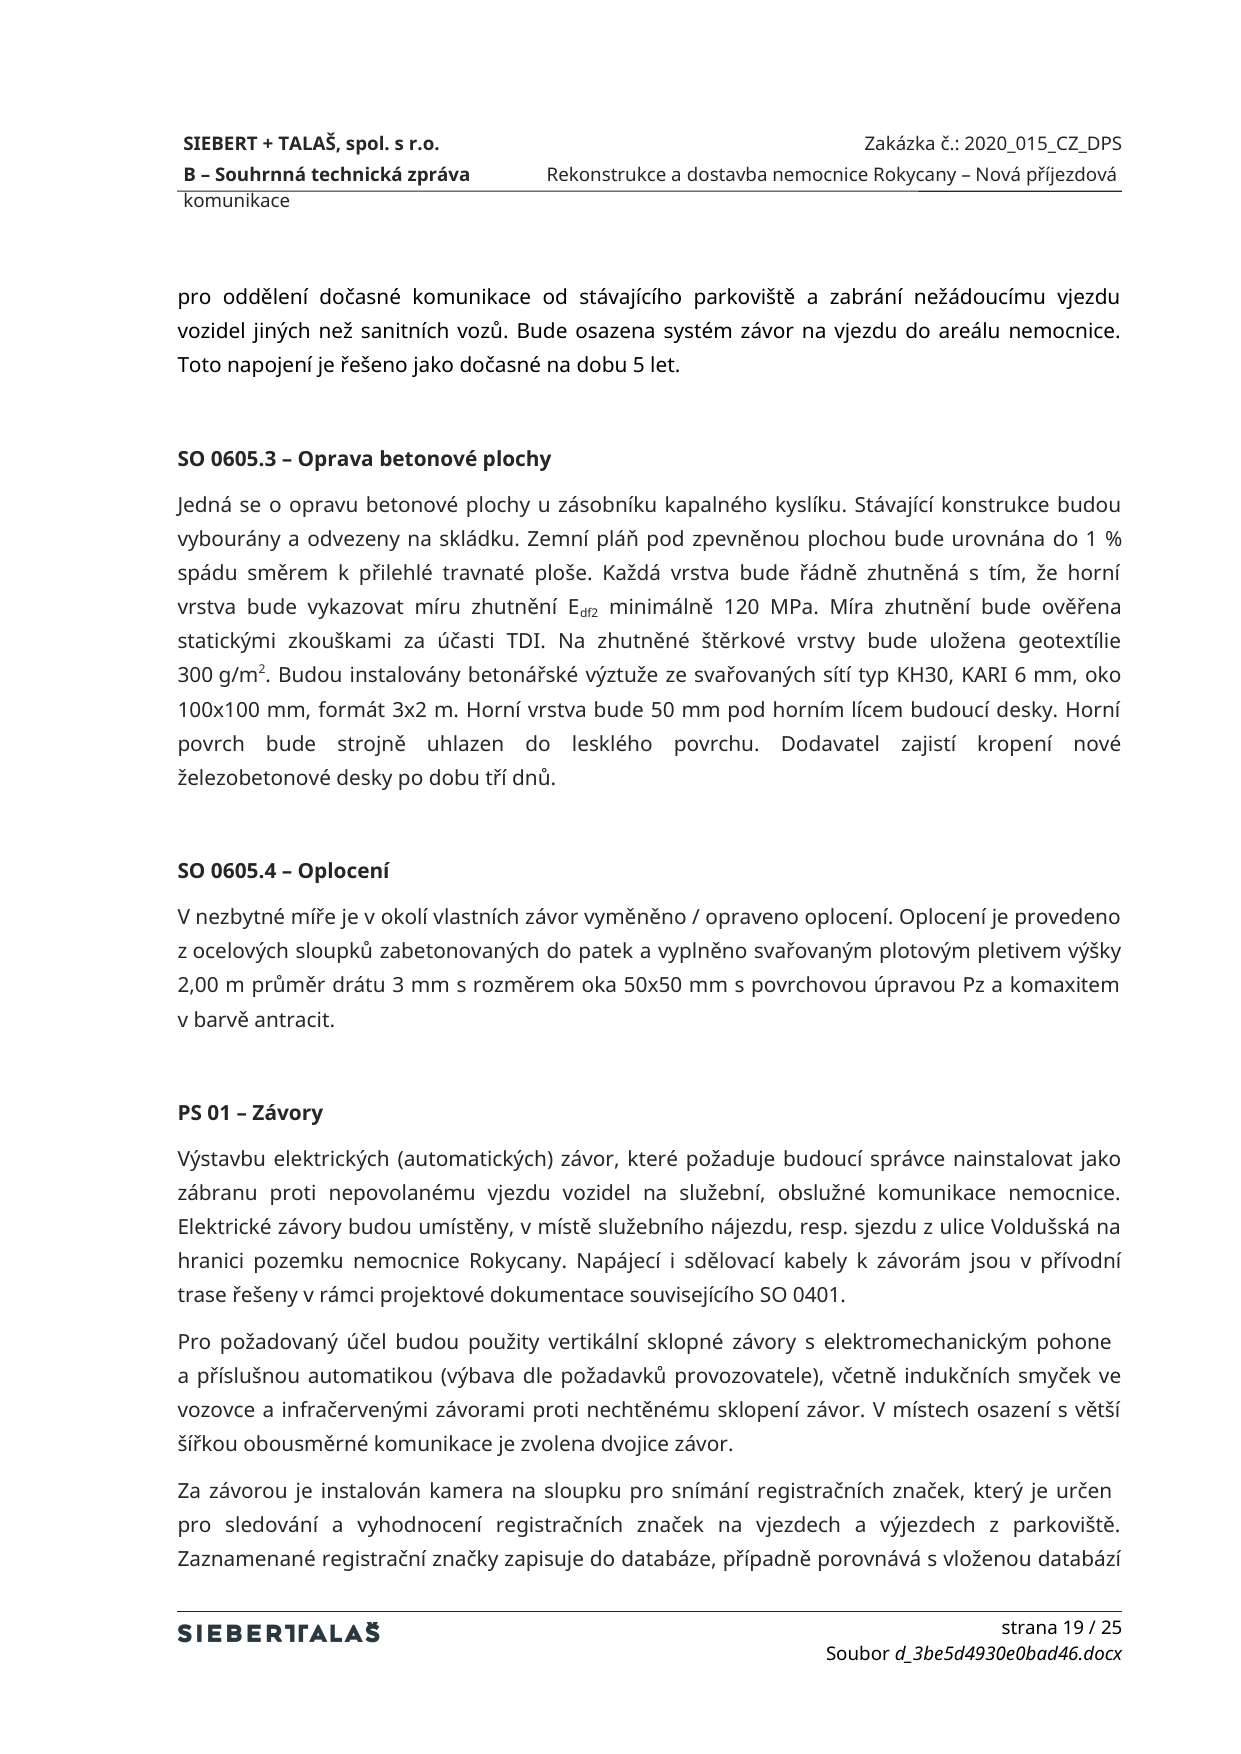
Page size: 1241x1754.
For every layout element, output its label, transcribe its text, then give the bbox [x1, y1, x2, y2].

picture [160, 1618, 397, 1658]
text PS 01 – Závory [177, 1098, 1122, 1126]
text SO 0605.3 – Oprava betonové plochy [177, 444, 1122, 472]
text pro oddělení dočasné komunikace od stávajícího parkoviště a zabrání nežádoucímu vjezdu vozidel jiných než sanitních vozů. Bude osazena systém závor na vjezdu do areálu nemocnice. Toto napojení je řešeno jako dočasné na dobu 5 let. [177, 282, 1122, 379]
text Výstavbu elektrických (automatických) závor, které požaduje budoucí správce nainstalovat jako zábranu proti nepovolanému vjezdu vozidel na služební, obslužné komunikace nemocnice. Elektrické závory budou umístěny, v místě služebního nájezdu, resp. sjezdu z ulice Voldušská na hranici pozemku nemocnice Rokycany. Napájecí i sdělovací kabely k závorám jsou v přívodní trase řešeny v rámci projektové dokumentace souvisejícího SO 0401. [177, 1144, 1122, 1309]
text V nezbytné míře je v okolí vlastních závor vyměněno / opraveno oplocení. Oplocení je provedeno z ocelových sloupků zabetonovaných do patek a vyplněno svařovaným plotovým pletivem výšky 2,00 m průměr drátu 3 mm s rozměrem oka 50x50 mm s povrchovou úpravou Pz a komaxitem v barvě antracit. [177, 902, 1122, 1033]
text SO 0605.4 – Oplocení [177, 856, 1122, 884]
text Pro požadovaný účel budou použity vertikální sklopné závory s elektromechanickým pohone a příslušnou automatikou (výbava dle požadavků provozovatele), včetně indukčních smyček ve vozovce a infračervenými závorami proti nechtěnému sklopení závor. V místech osazení s větší šířkou obousměrné komunikace je zvolena dvojice závor. [177, 1327, 1122, 1458]
text Jedná se o opravu betonové plochy u zásobníku kapalného kyslíku. Stávající konstrukce budou vybourány a odvezeny na skládku. Zemní pláň pod zpevněnou plochou bude urovnána do 1 % spádu směrem k přilehlé travnaté ploše. Každá vrstva bude řádně zhutněná s tím, že horní vrstva bude vykazovat míru zhutnění Edf2 minimálně 120 MPa. Míra zhutnění bude ověřena statickými zkouškami za účasti TDI. Na zhutněné štěrkové vrstvy bude uložena geotextílie 300 g/m2. Budou instalovány betonářské výztuže ze svařovaných sítí typ KH30, KARI 6 mm, oko 100x100 mm, formát 3x2 m. Horní vrstva bude 50 mm pod horním lícem budoucí desky. Horní povrch bude strojně uhlazen do lesklého povrchu. Dodavatel zajistí kropení nové železobetonové desky po dobu tří dnů. [177, 490, 1122, 791]
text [177, 1476, 1122, 1572]
